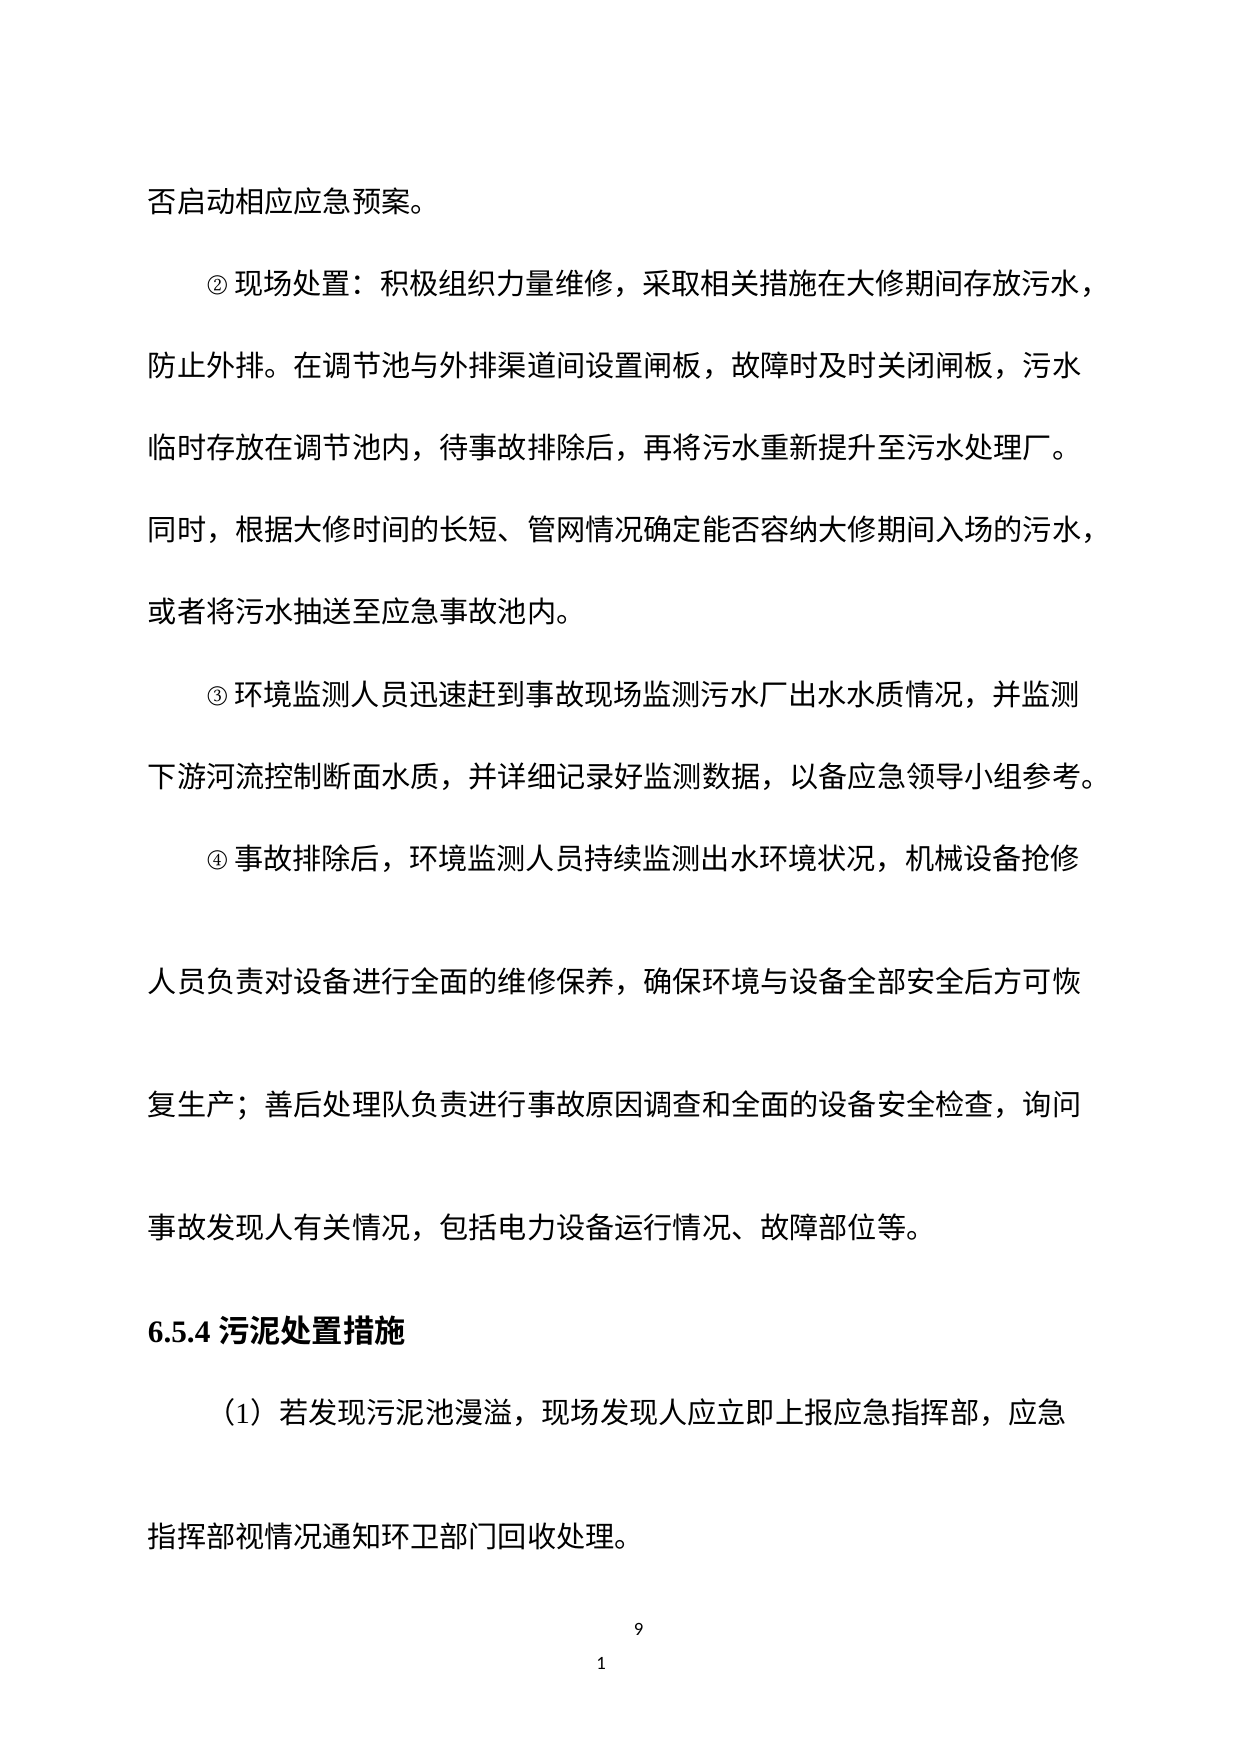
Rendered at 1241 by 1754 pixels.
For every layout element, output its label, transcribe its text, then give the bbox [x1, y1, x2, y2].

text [148, 159, 1093, 241]
text ③环境监测人员迅速赶到事故现场监测污水厂出水水质情况，并监测下游河流控制断面水质，并详细记录好监测数据，以备应急领导小组参考。 [148, 651, 1093, 815]
text ②现场处置：积极组织力量维修，采取相关措施在大修期间存放污水，防止外排。在调节池与外排渠道间设置闸板，故障时及时关闭闸板，污水临时存放在调节池内，待事故排除后，再将污水重新提升至污水处理厂。同时，根据大修时间的长短、管网情况确定能否容纳大修期间入场的污水，或者将污水抽送至应急事故池内。 [148, 241, 1093, 651]
text ④事故排除后，环境监测人员持续监测出水环境状况，机械设备抢修人员负责对设备进行全面的维修保养，确保环境与设备全部安全后方可恢复生产；善后处理队负责进行事故原因调查和全面的设备安全检查，询问事故发现人有关情况，包括电力设备运行情况、故障部位等。 [148, 815, 1093, 1267]
text （1）若发现污泥池漫溢，现场发现人应立即上报应急指挥部，应急指挥部视情况通知环卫部门回收处理。 [148, 1370, 1093, 1575]
subtitle 6.5.4 污泥处置措施 [148, 1288, 1093, 1370]
